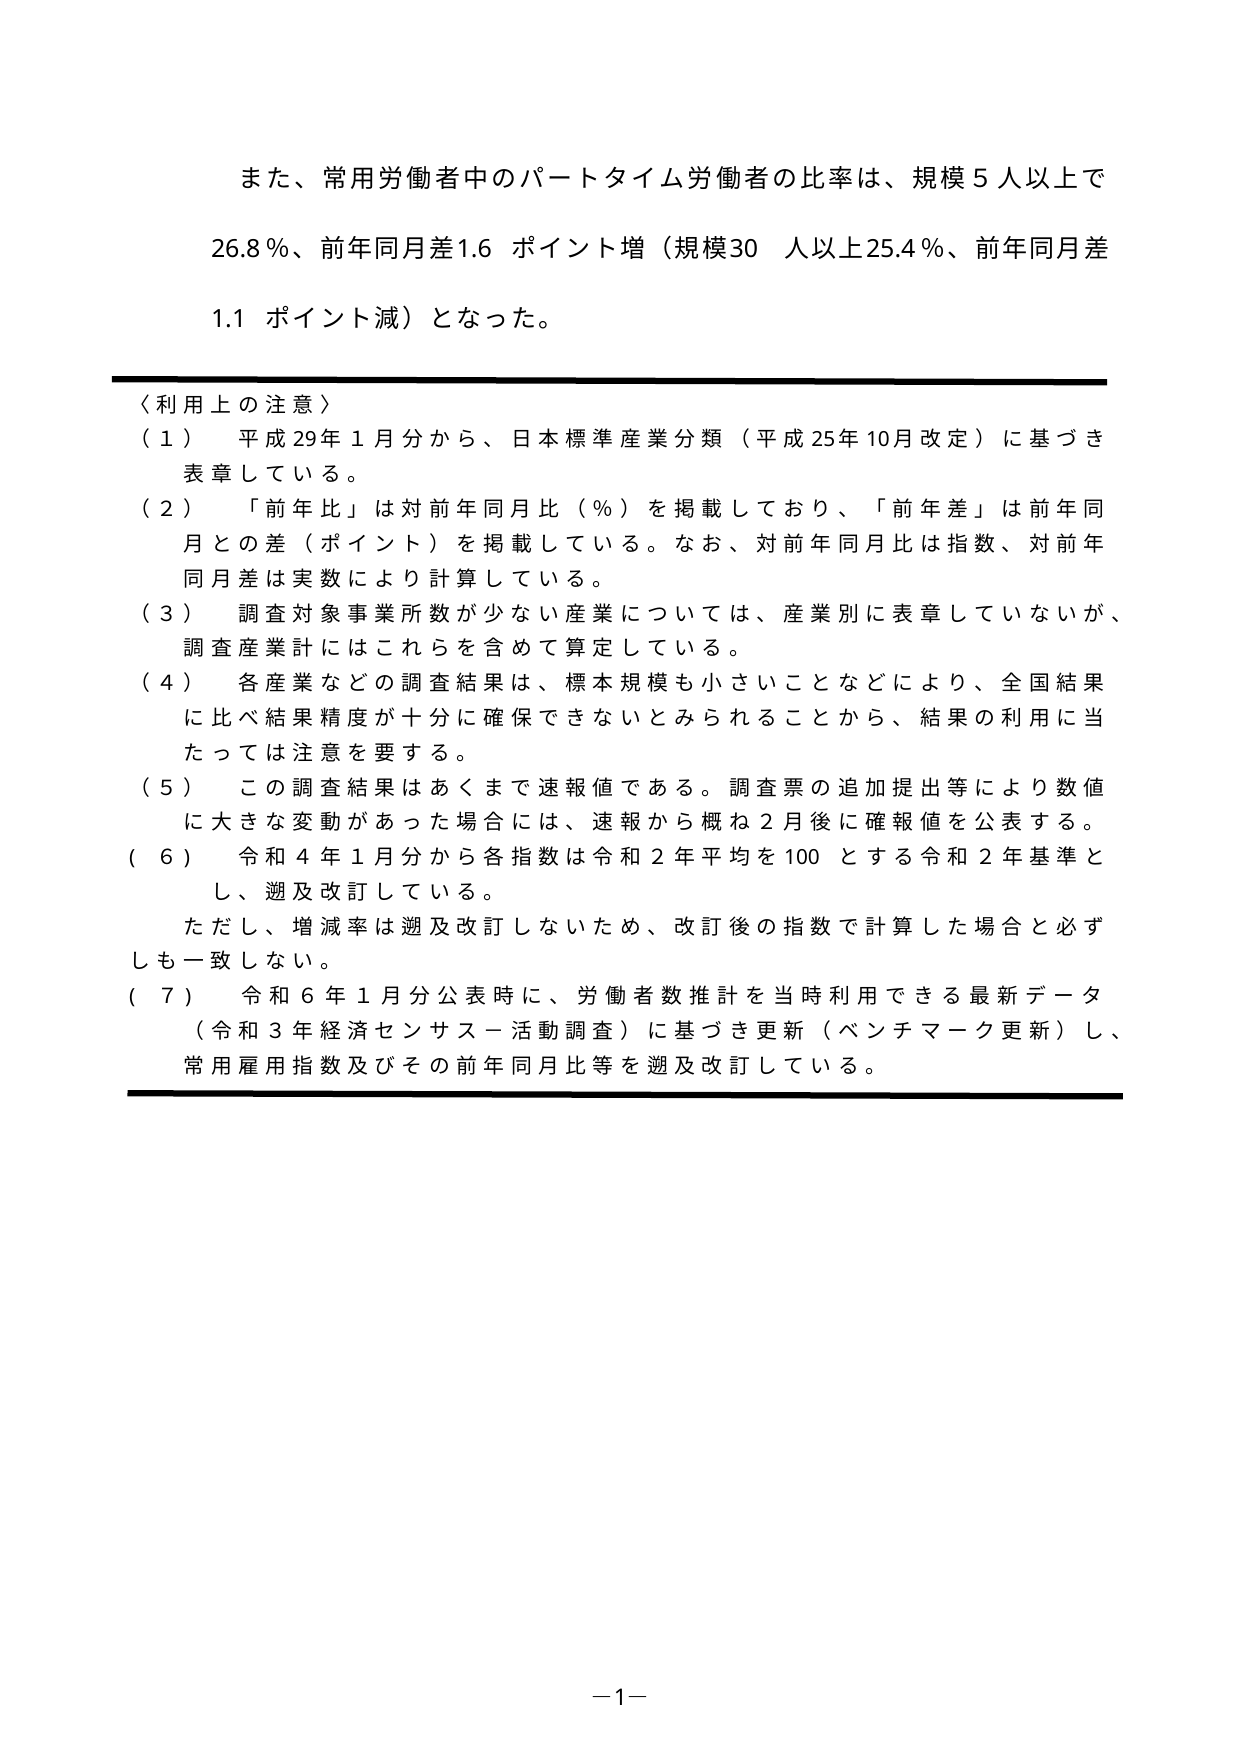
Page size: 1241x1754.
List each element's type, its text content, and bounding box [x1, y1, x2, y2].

text （５） この調査結果はあくまで速報値である。調査票の追加提出等により数値に大きな変動があった場合には、速報から概ね２月後に確報値を公表する。 [129, 768, 1111, 838]
text （２） 「前年比」は対前年同月比（％）を掲載しており、「前年差」は前年同月との差（ポイント）を掲載している。なお、対前年同月比は指数、対前年同月差は実数により計算している。 [129, 490, 1111, 594]
text (６) 令和４年１月分から各指数は令和２年平均を100とする令和２年基準とし、遡及改訂している。 [129, 838, 1111, 908]
text 〈利用上の注意〉 [129, 386, 1111, 421]
text また、常用労働者中のパートタイム労働者の比率は、規模５人以上で26.8％、前年同月差1.6ポイント増（規模30人以上25.4％、前年同月差1.1ポイント減）となった。 [184, 142, 1111, 351]
text （３） 調査対象事業所数が少ない産業については、産業別に表章していないが、調査産業計にはこれらを含めて算定している。 [129, 594, 1111, 664]
text ただし、増減率は遡及改訂しないため、改訂後の指数で計算した場合と必ずしも一致しない。 [129, 908, 1111, 977]
text (７) 令和６年１月分公表時に、労働者数推計を当時利用できる最新データ（令和３年経済センサス－活動調査）に基づき更新（ベンチマーク更新）し、常用雇用指数及びその前年同月比等を遡及改訂している。 [129, 977, 1111, 1082]
text （４） 各産業などの調査結果は、標本規模も小さいことなどにより、全国結果に比べ結果精度が十分に確保できないとみられることから、結果の利用に当たっては注意を要する。 [129, 664, 1111, 768]
text （１） 平成29年１月分から、日本標準産業分類（平成25年10月改定）に基づき表章している。 [129, 421, 1111, 490]
